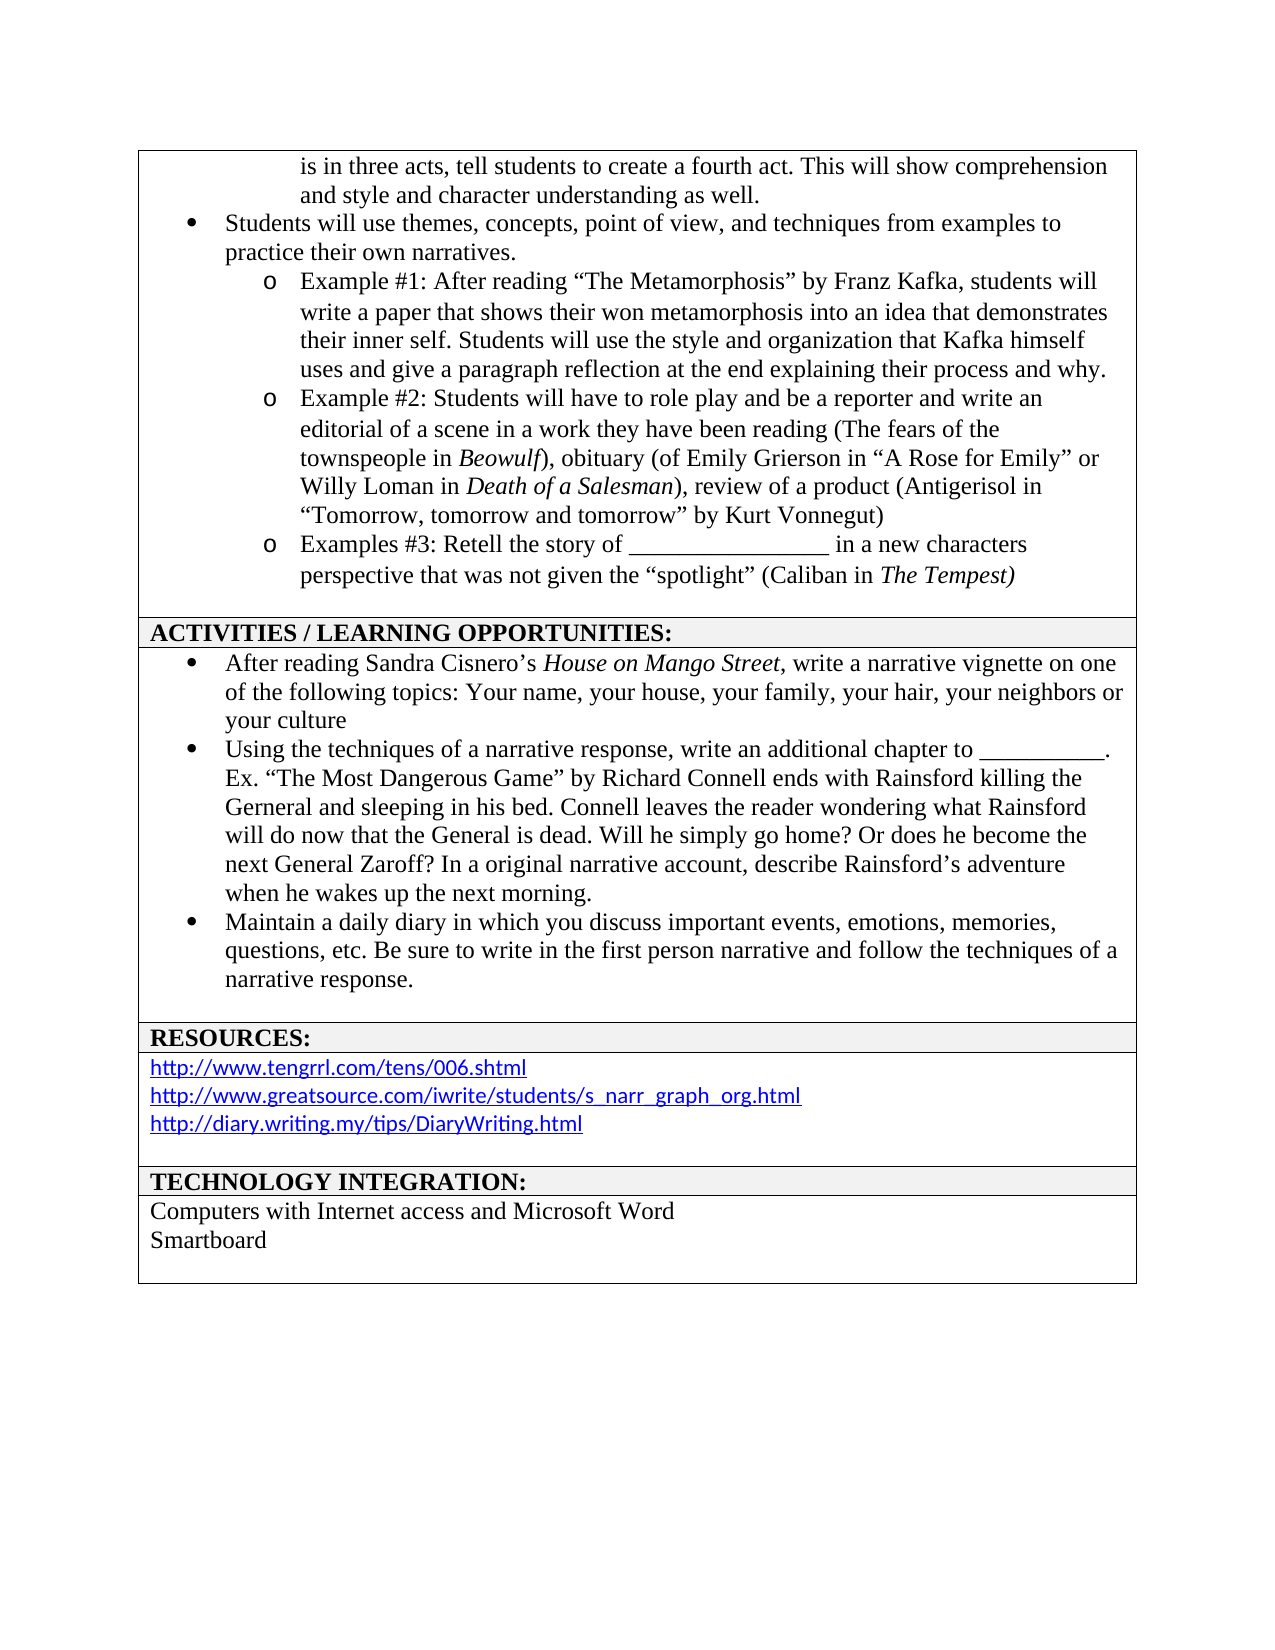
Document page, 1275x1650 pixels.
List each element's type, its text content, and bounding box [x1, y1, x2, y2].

table_cell ACTIVITIES / LEARNING OPPORTUNITIES: [139, 618, 1136, 647]
table_cell RESOURCES: [139, 1023, 1136, 1052]
table_cell TECHNOLOGY INTEGRATION: [139, 1167, 1136, 1195]
table_cell After reading Sandra Cisnero’s House on Mango Street, write a narrative vignette on one of the following topics: Your name, your house, your family, your hair, your neighbors or your culture Using the techniques of a narrative response, write an additional chapter to __________. Ex. “The Most Dangerous Game” by Richard Connell ends with Rainsford killing the Gerneral and sleeping in his bed. Connell leaves the reader wondering what Rainsford will do now that the General is dead. Will he simply go home? Or does he become the next General Zaroff? In a original narrative account, describe Rainsford’s adventure when he wakes up the next morning. Maintain a daily diary in which you discuss important events, emotions, memories, questions, etc. Be sure to write in the first person narrative and follow the techniques of a narrative response. [139, 648, 1136, 1022]
table_cell Computers with Internet access and Microsoft Word Smartboard [139, 1196, 1136, 1283]
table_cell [139, 151, 1136, 617]
table_cell http://www.tengrrl.com/tens/006.shtml http://www.greatsource.com/iwrite/students/s_narr_graph_org.html http://diary.writing.my/tips/DiaryWriting.html [139, 1053, 1136, 1166]
